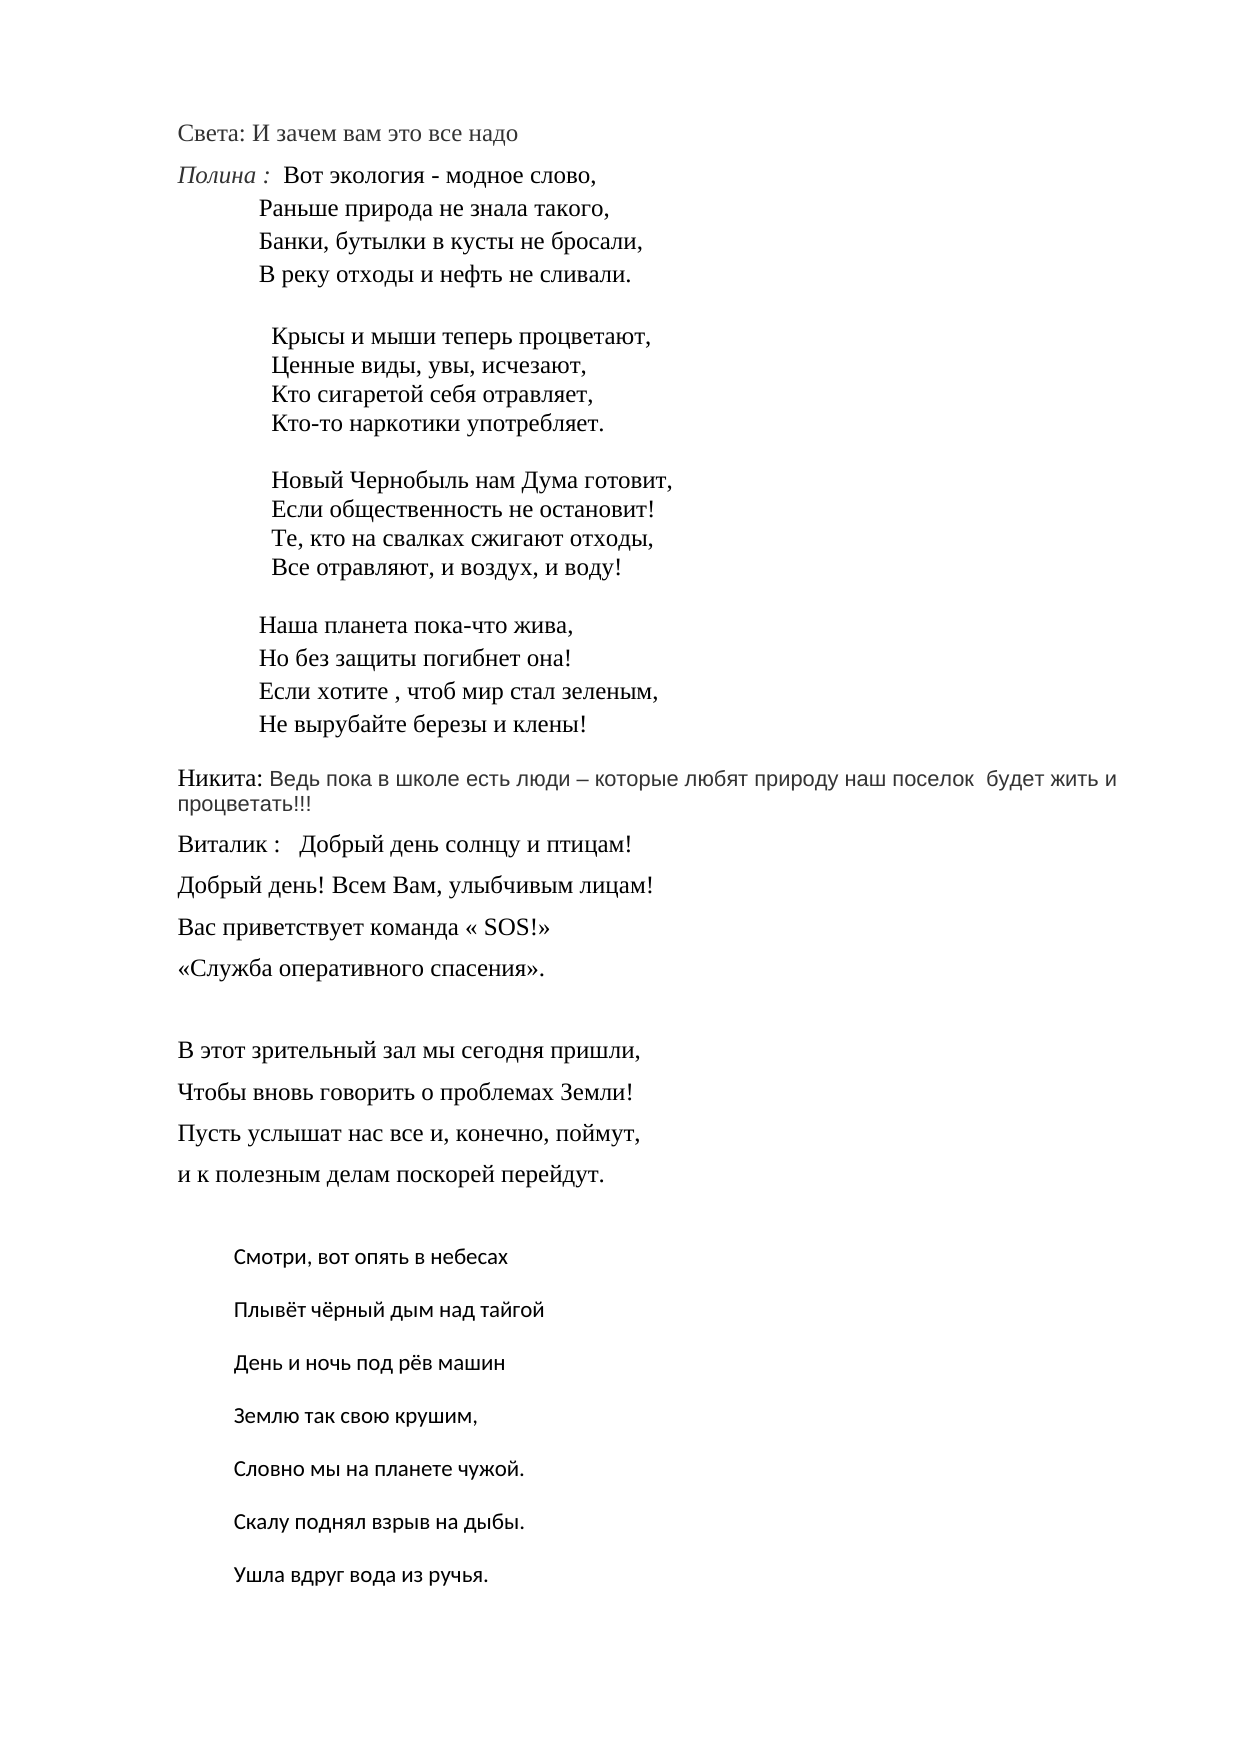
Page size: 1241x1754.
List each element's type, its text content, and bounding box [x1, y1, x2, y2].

text Полина : Вот экология - модное слово, Раньше природа не знала такого, Банки, бутылки в кусты не бросали, В реку отходы и нефть не сливали. [177, 160, 1152, 288]
text Пусть услышат нас все и, конечно, поймут, [177, 1118, 1152, 1147]
text Ушла вдруг вода из ручья. [233, 1560, 1152, 1588]
text «Служба оперативного спасения». [177, 953, 1152, 982]
text Плывёт чёрный дым над тайгой [233, 1295, 1152, 1323]
text Никита: Ведь пока в школе есть люди – которые любят природу наш поселок будет жить и процветать!!! [177, 763, 1152, 817]
text Смотри, вот опять в небесах [233, 1242, 1152, 1270]
text Наша планета пока-что жива, Но без защиты погибнет она! Если хотите , чтоб мир стал зеленым, Не вырубайте березы и клены! [177, 610, 1152, 737]
text Крысы и мыши теперь процветают, Ценные виды, увы, исчезают, Кто сигаретой себя отравляет, Кто-то наркотики употребляет. [177, 321, 1152, 436]
text Виталик : Добрый день солнцу и птицам! [177, 829, 1152, 858]
text Словно мы на планете чужой. [233, 1454, 1152, 1482]
text Света: И зачем вам это все надо [177, 118, 1152, 147]
text Чтобы вновь говорить о проблемах Земли! [177, 1077, 1152, 1105]
text Новый Чернобыль нам Дума готовит, Если общественность не остановит! Те, кто на свалках сжигают отходы, Все отравляют, и воздух, и воду! [177, 466, 1152, 581]
text и к полезным делам поскорей перейдут. [177, 1159, 1152, 1188]
text Добрый день! Всем Вам, улыбчивым лицам! [177, 870, 1152, 899]
text В этот зрительный зал мы сегодня пришли, [177, 1035, 1152, 1064]
text Землю так свою крушим, [233, 1401, 1152, 1429]
text Вас приветствует команда « SOS!» [177, 912, 1152, 940]
text Скалу поднял взрыв на дыбы. [233, 1507, 1152, 1535]
text День и ночь под рёв машин [233, 1348, 1152, 1376]
